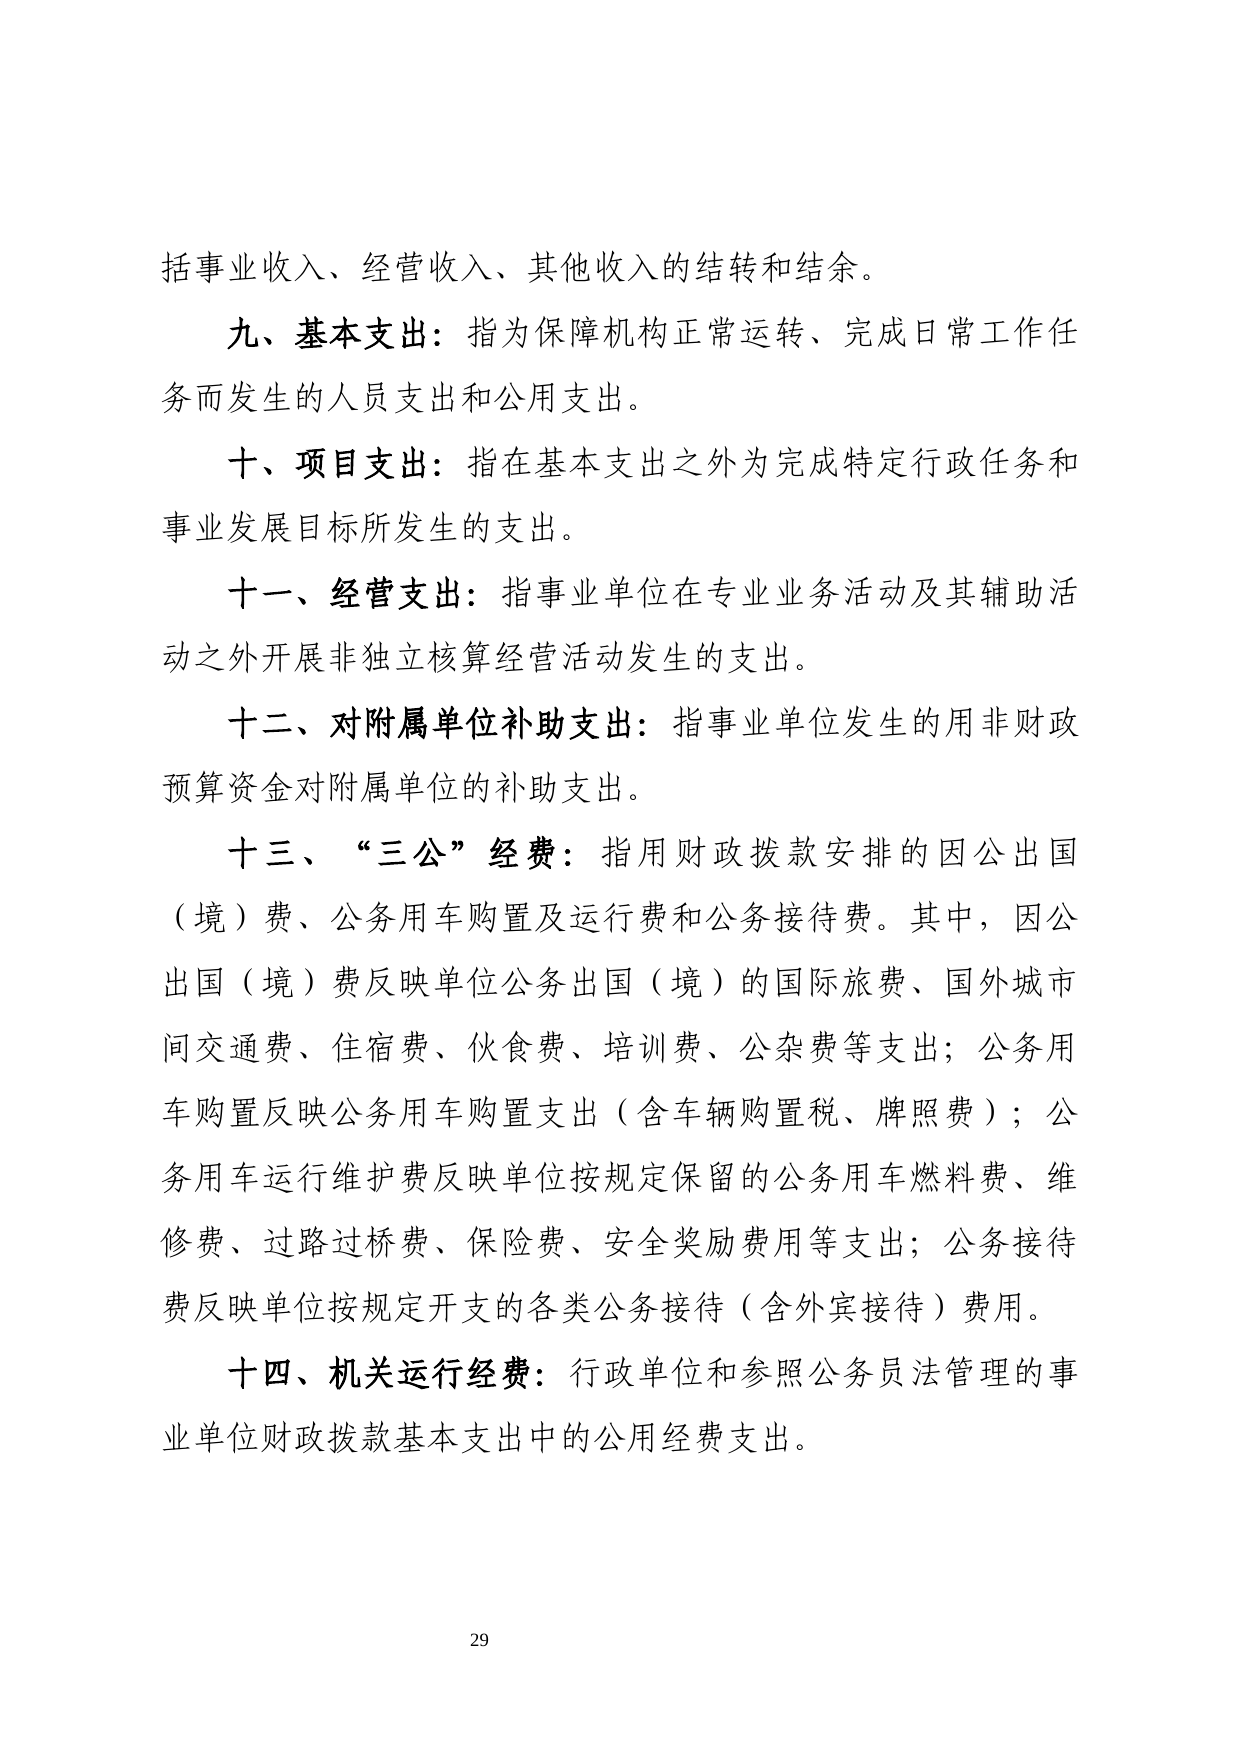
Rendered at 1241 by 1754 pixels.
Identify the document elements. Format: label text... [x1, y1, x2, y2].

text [159, 233, 1081, 298]
text 十一、经营支出：指事业单位在专业业务活动及其辅助活动之外开展非独立核算经营活动发生的支出。 [159, 558, 1081, 688]
text 九、基本支出：指为保障机构正常运转、完成日常工作任务而发生的人员支出和公用支出。 [159, 298, 1081, 428]
text 十四、机关运行经费：行政单位和参照公务员法管理的事业单位财政拨款基本支出中的公用经费支出。 [159, 1338, 1081, 1468]
text 十三、“三公”经费：指用财政拨款安排的因公出国（境）费、公务用车购置及运行费和公务接待费。其中，因公出国（境）费反映单位公务出国（境）的国际旅费、国外城市间交通费、住宿费、伙食费、培训费、公杂费等支出；公务用车购置反映公务用车购置支出（含车辆购置税、牌照费）；公务用车运行维护费反映单位按规定保留的公务用车燃料费、维修费、过路过桥费、保险费、安全奖励费用等支出；公务接待费反映单位按规定开支的各类公务接待（含外宾接待）费用。 [159, 818, 1081, 1338]
text 十二、对附属单位补助支出：指事业单位发生的用非财政预算资金对附属单位的补助支出。 [159, 688, 1081, 818]
text 十、项目支出：指在基本支出之外为完成特定行政任务和事业发展目标所发生的支出。 [159, 428, 1081, 558]
